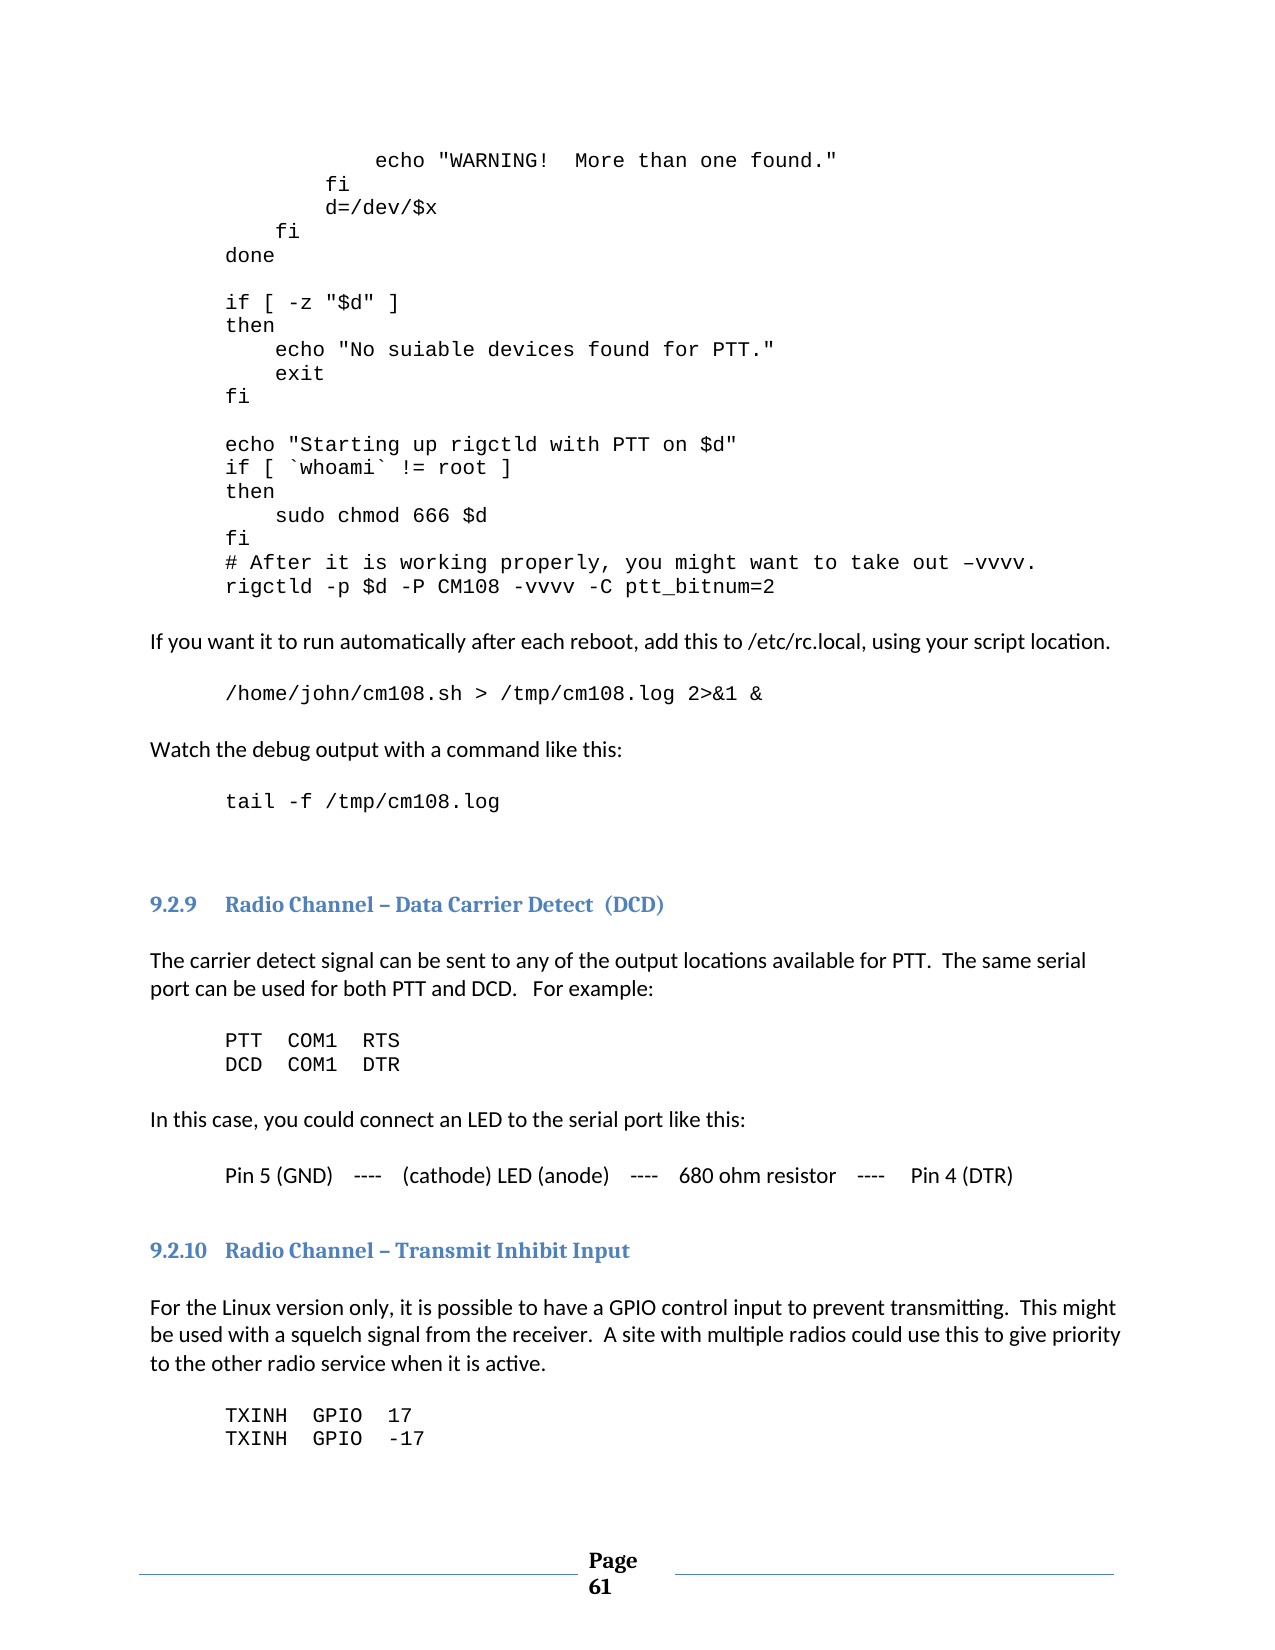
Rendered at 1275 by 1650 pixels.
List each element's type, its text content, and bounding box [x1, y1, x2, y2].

text /home/john/cm108.sh > /tmp/cm108.log 2>&1 & [225, 683, 1125, 707]
text d=/dev/$x [225, 197, 1125, 221]
text done [225, 244, 1125, 268]
subtitle Radio Channel – Data Carrier Detect (DCD) [150, 892, 1125, 918]
text sudo chmod 666 $d [225, 505, 1125, 528]
text DCD COM1 DTR [225, 1054, 1125, 1077]
text rigctld -p $d -P CM108 -vvvv -C ptt_bitnum=2 [225, 576, 1125, 599]
text fi [225, 528, 1125, 552]
text if [ -z "$d" ] [225, 292, 1125, 316]
text then [225, 481, 1125, 505]
text echo "WARNING! More than one found." [225, 150, 1125, 174]
text The carrier detect signal can be sent to any of the output locations available for PTT. The same serial port can be used for both PTT and DCD. For example: [150, 946, 1125, 1002]
text if [ `whoami` != root ] [225, 457, 1125, 481]
text PTT COM1 RTS [225, 1030, 1125, 1054]
text TXINH GPIO -17 [225, 1428, 1125, 1452]
text fi [225, 221, 1125, 244]
text Pin 5 (GND) ---- (cathode) LED (anode) ---- 680 ohm resistor ---- Pin 4 (DTR) [150, 1161, 1125, 1189]
text TXINH GPIO 17 [225, 1405, 1125, 1428]
text For the Linux version only, it is possible to have a GPIO control input to prevent transmitting. This might be used with a squelch signal from the receiver. A site with multiple radios could use this to give priority to the other radio service when it is active. [150, 1293, 1125, 1377]
text echo "Starting up rigctld with PTT on $d" [225, 434, 1125, 457]
text fi [225, 174, 1125, 197]
text tail -f /tmp/cm108.log [225, 791, 1125, 815]
text If you want it to run automatically after each reboot, add this to /etc/rc.local, using your script location. [150, 627, 1125, 655]
text fi [225, 386, 1125, 410]
text In this case, you could connect an LED to the serial port like this: [150, 1105, 1125, 1133]
text Watch the debug output with a command like this: [150, 735, 1125, 763]
text exit [225, 363, 1125, 386]
text # After it is working properly, you might want to take out –vvvv. [225, 552, 1125, 576]
text then [225, 316, 1125, 339]
subtitle Radio Channel – Transmit Inhibit Input [150, 1238, 1125, 1264]
text echo "No suiable devices found for PTT." [225, 339, 1125, 363]
